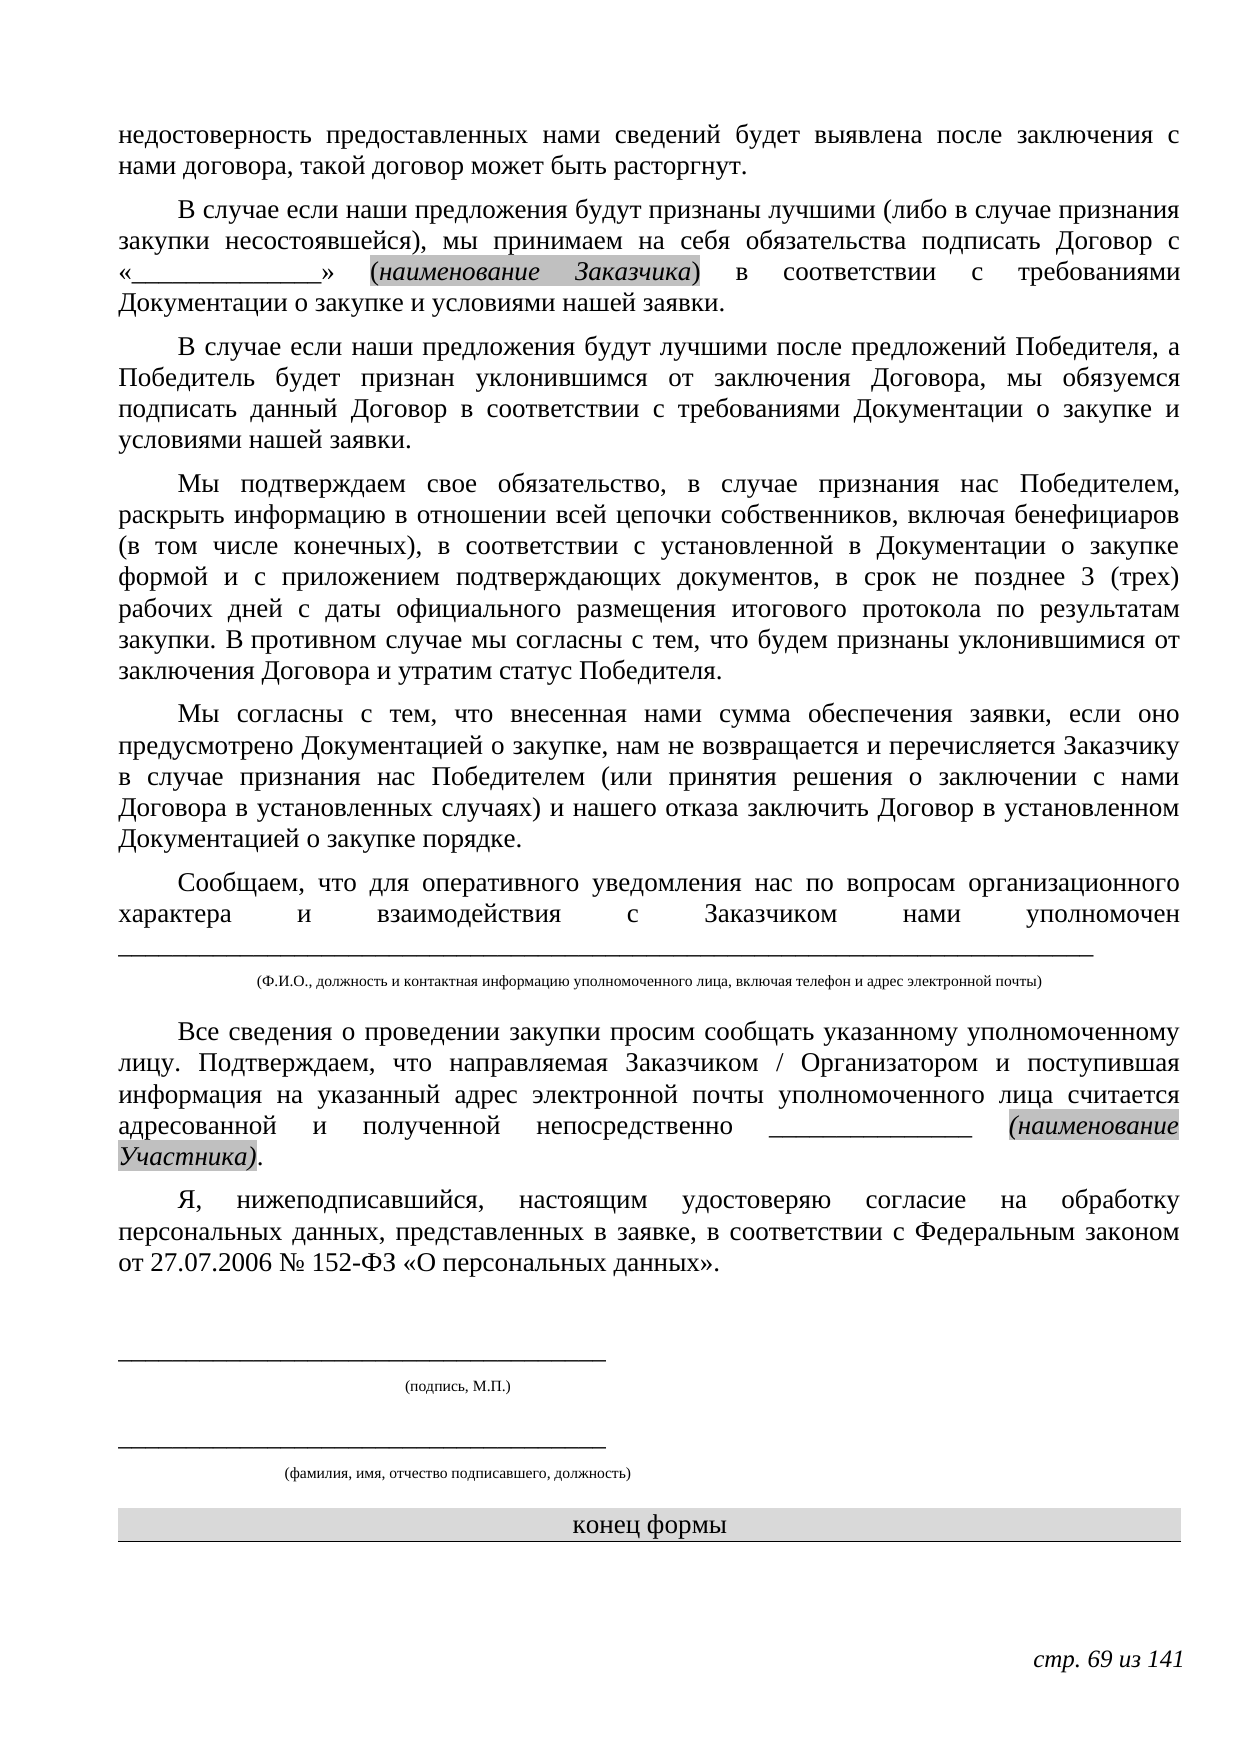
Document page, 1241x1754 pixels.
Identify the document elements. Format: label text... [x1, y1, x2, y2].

text конец формы [118, 1508, 1181, 1541]
text В случае если наши предложения будут лучшими после предложений Победителя, а Победитель будет признан уклонившимся от заключения Договора, мы обязуемся подписать данный Договор в соответствии с требованиями Документации о закупке и условиями нашей заявки. [118, 330, 1181, 454]
text Мы подтверждаем свое обязательство, в случае признания нас Победителем, раскрыть информацию в отношении всей цепочки собственников, включая бенефициаров (в том числе конечных), в соответствии с установленной в Документации о закупке формой и с приложением подтверждающих документов, в срок не позднее 3 (трех) рабочих дней с даты официального размещения итогового протокола по результатам закупки. В противном случае мы согласны с тем, что будем признаны уклонившимися от заключения Договора и утратим статус Победителя. [118, 467, 1181, 685]
text В случае если наши предложения будут признаны лучшими (либо в случае признания закупки несостоявшейся), мы принимаем на себя обязательства подписать Договор с «______________» (наименование Заказчика) в соответствии с требованиями Документации о закупке и условиями нашей заявки. [118, 193, 1181, 317]
text ____________________________________ [118, 1421, 1181, 1452]
text (Ф.И.О., должность и контактная информацию уполномоченного лица, включая телефон и адрес электронной почты) [118, 972, 1181, 1003]
text Я, нижеподписавшийся, настоящим удостоверяю согласие на обработку персональных данных, представленных в заявке, в соответствии с Федеральным законом от 27.07.2006 № 152-ФЗ «О персональных данных». [118, 1184, 1181, 1277]
text (фамилия, имя, отчество подписавшего, должность) [118, 1464, 797, 1495]
text Сообщаем, что для оперативного уведомления нас по вопросам организационного характера и взаимодействия с Заказчиком нами уполномочен ________________________________________________________________________ [118, 866, 1181, 959]
text Мы согласны с тем, что внесенная нами сумма обеспечения заявки, если оно предусмотрено Документацией о закупке, нам не возвращается и перечисляется Заказчику в случае признания нас Победителем (или принятия решения о заключении с нами Договора в установленных случаях) и нашего отказа заключить Договор в установленном Документацией о закупке порядке. [118, 698, 1181, 853]
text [118, 118, 1181, 180]
text Все сведения о проведении закупки просим сообщать указанному уполномоченному лицу. Подтверждаем, что направляемая Заказчиком / Организатором и поступившая информация на указанный адрес электронной почты уполномоченного лица считается адресованной и полученной непосредственно _______________ (наименование Участника). [118, 1015, 1181, 1171]
text ____________________________________ [118, 1333, 1181, 1364]
text (подпись, М.П.) [118, 1377, 797, 1408]
